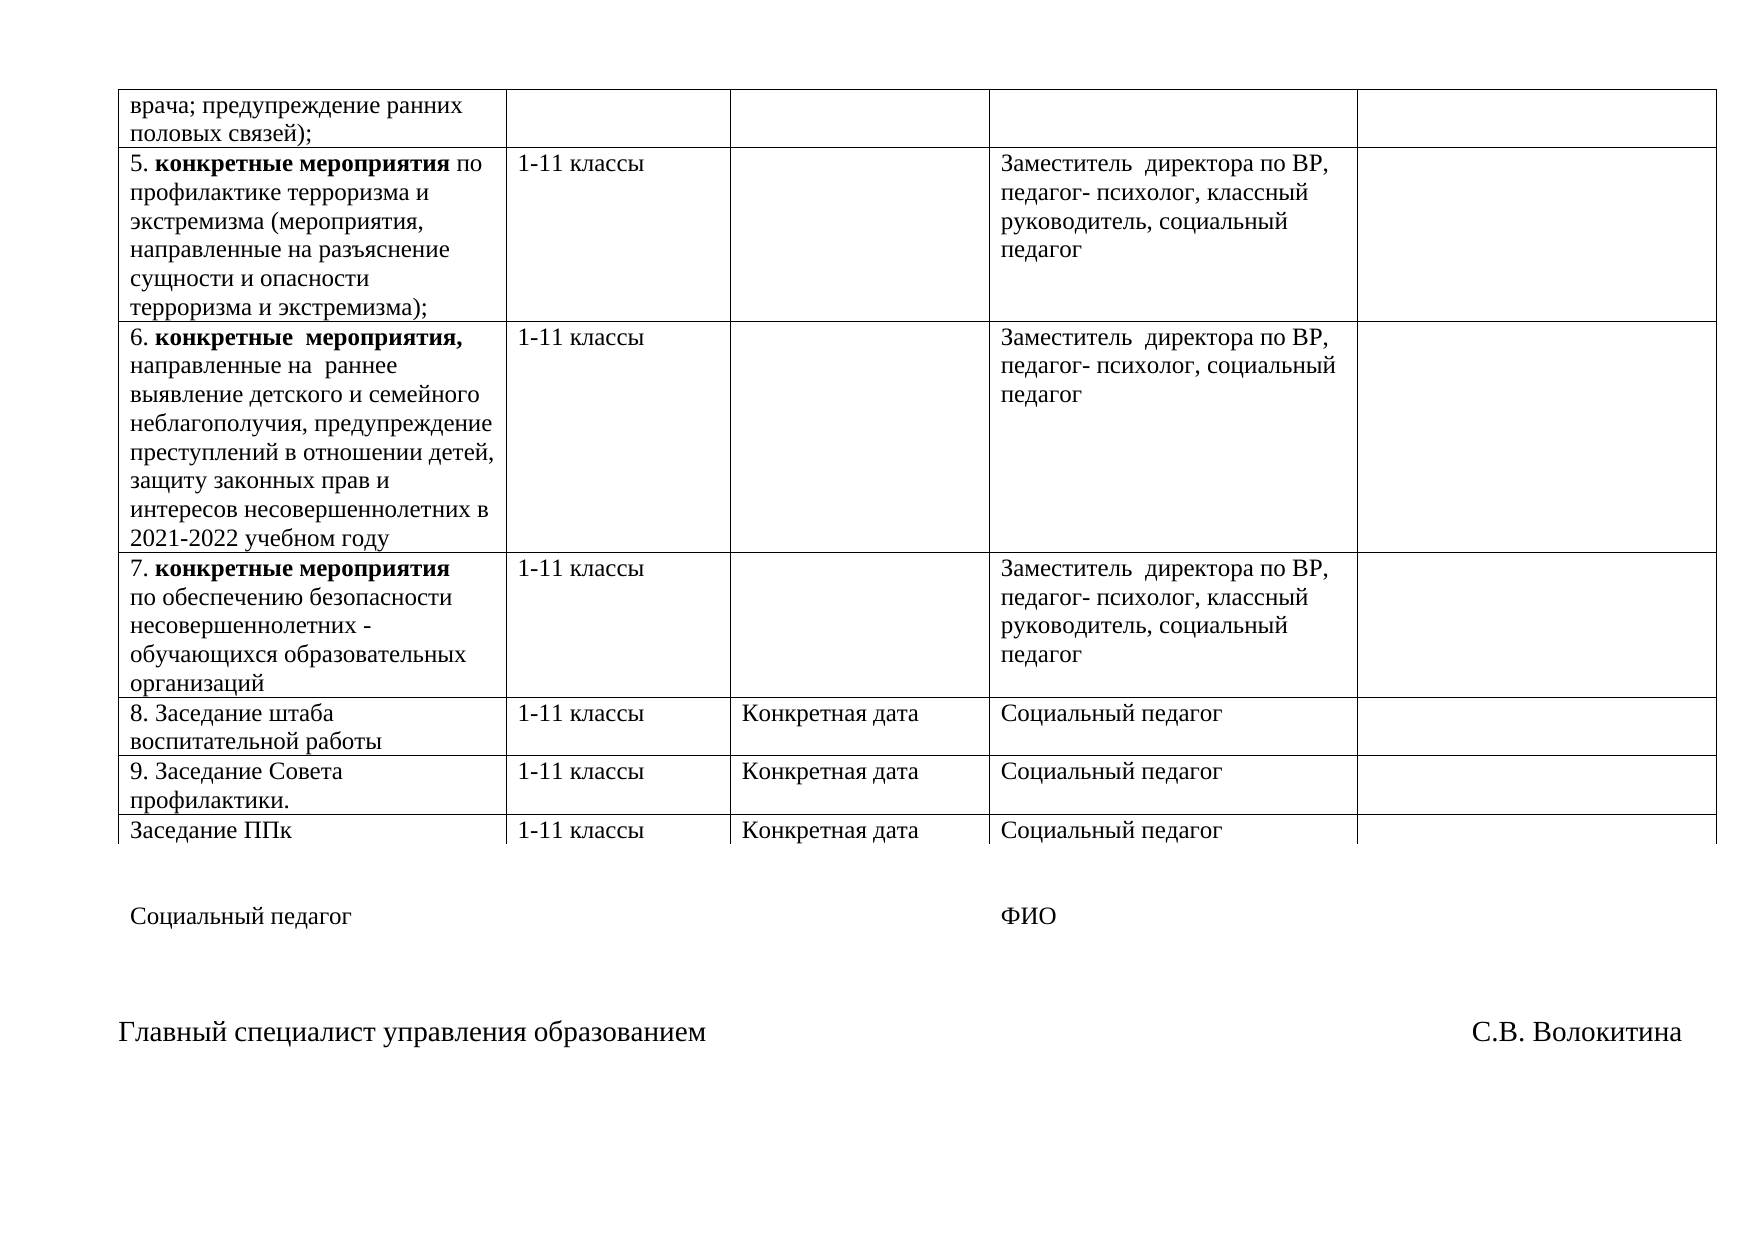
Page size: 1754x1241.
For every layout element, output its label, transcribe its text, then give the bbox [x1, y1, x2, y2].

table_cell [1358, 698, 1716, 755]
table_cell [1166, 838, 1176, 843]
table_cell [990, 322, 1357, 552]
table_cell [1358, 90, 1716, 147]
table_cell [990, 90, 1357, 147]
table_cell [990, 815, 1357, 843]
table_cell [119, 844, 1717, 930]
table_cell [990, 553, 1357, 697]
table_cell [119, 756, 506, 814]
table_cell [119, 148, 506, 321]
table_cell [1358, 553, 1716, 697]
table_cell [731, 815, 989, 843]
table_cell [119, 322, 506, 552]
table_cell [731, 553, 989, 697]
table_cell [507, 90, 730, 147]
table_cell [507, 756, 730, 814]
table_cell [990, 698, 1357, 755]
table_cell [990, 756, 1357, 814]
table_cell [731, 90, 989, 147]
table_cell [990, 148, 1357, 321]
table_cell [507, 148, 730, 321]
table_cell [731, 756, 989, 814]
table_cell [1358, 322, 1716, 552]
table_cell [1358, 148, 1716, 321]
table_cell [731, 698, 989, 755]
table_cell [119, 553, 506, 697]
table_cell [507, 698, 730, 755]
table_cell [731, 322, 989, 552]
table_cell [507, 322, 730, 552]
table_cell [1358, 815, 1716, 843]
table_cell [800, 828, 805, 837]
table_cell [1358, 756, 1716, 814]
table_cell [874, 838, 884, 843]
title Главный специалист управления образованием С.В. Волокитина [118, 1014, 1683, 1047]
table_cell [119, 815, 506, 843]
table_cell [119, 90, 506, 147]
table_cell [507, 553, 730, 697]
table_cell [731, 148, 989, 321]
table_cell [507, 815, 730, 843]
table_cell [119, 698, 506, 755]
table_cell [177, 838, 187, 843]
